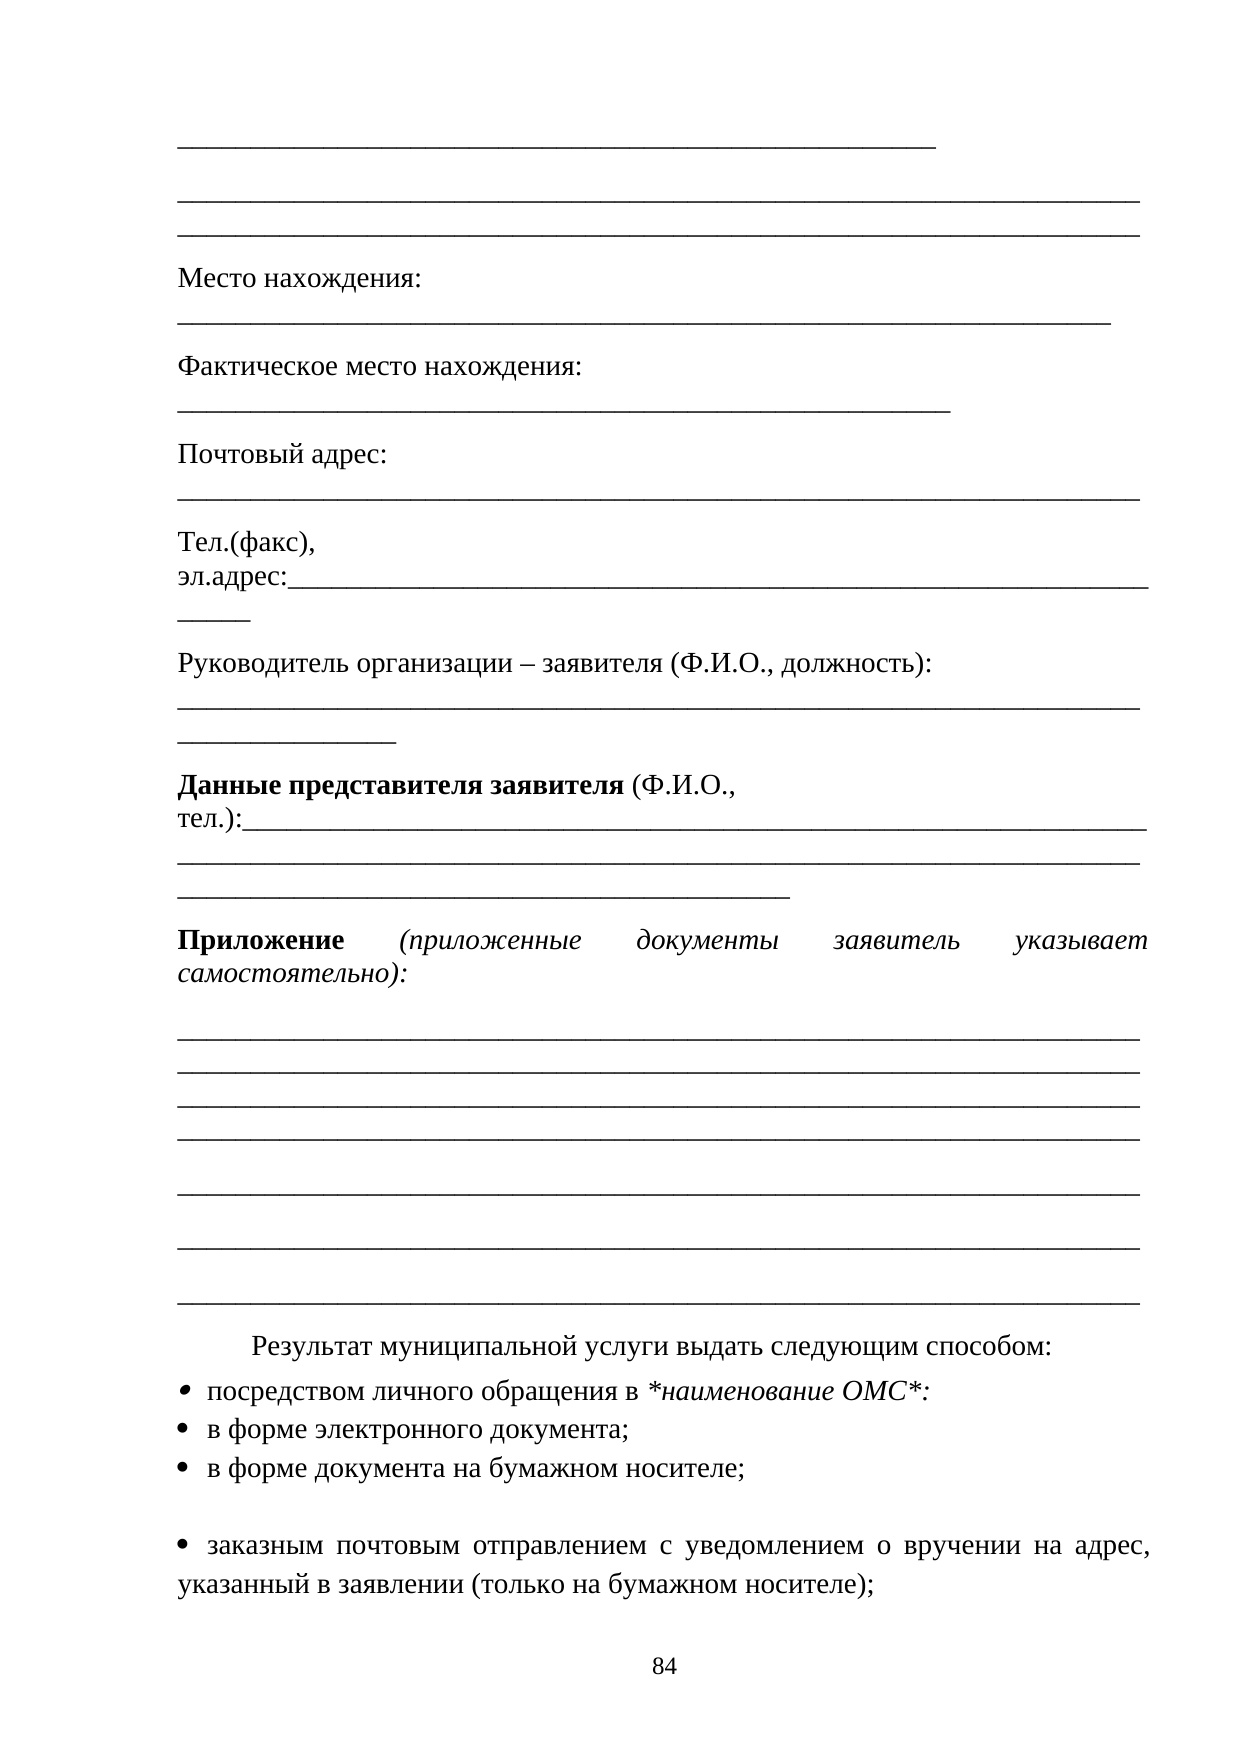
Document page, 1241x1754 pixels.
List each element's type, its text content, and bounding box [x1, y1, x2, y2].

text ________________________________________________________________________________________________________________________________________________________________________________________________________________________________________________________________________ [177, 1010, 1152, 1144]
list в форме документа на бумажном носителе; [177, 1450, 1152, 1484]
text Руководитель организации – заявителя (Ф.И.О., должность): _________________________________________________________________________________ [177, 646, 1152, 746]
text Тел.(факс), эл.адрес:________________________________________________________________ [177, 524, 1152, 625]
text Фактическое место нахождения: _____________________________________________________ [177, 348, 1152, 415]
text __________________________________________________________________ [177, 1165, 1152, 1198]
text Приложение (приложенные документы заявитель указывает самостоятельно): [177, 922, 1152, 989]
text Почтовый адрес: __________________________________________________________________ [177, 436, 1152, 503]
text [177, 118, 1152, 152]
list посредством личного обращения в *наименование ОМС*: [177, 1373, 1152, 1407]
text Данные представителя заявителя (Ф.И.О., тел.):__________________________________________________________________________________________________________________________________________________________________________ [177, 767, 1152, 901]
text __________________________________________________________________ [177, 1274, 1152, 1307]
text __________________________________________________________________ [177, 1219, 1152, 1253]
list заказным почтовым отправлением с уведомлением о вручении на адрес, указанный в заявлении (только на бумажном носителе); [177, 1527, 1152, 1599]
text Результат муниципальной услуги выдать следующим способом: [177, 1328, 1152, 1362]
list в форме электронного документа; [177, 1412, 1152, 1445]
text ____________________________________________________________________________________________________________________________________ [177, 172, 1152, 239]
text Место нахождения: ________________________________________________________________ [177, 260, 1152, 327]
